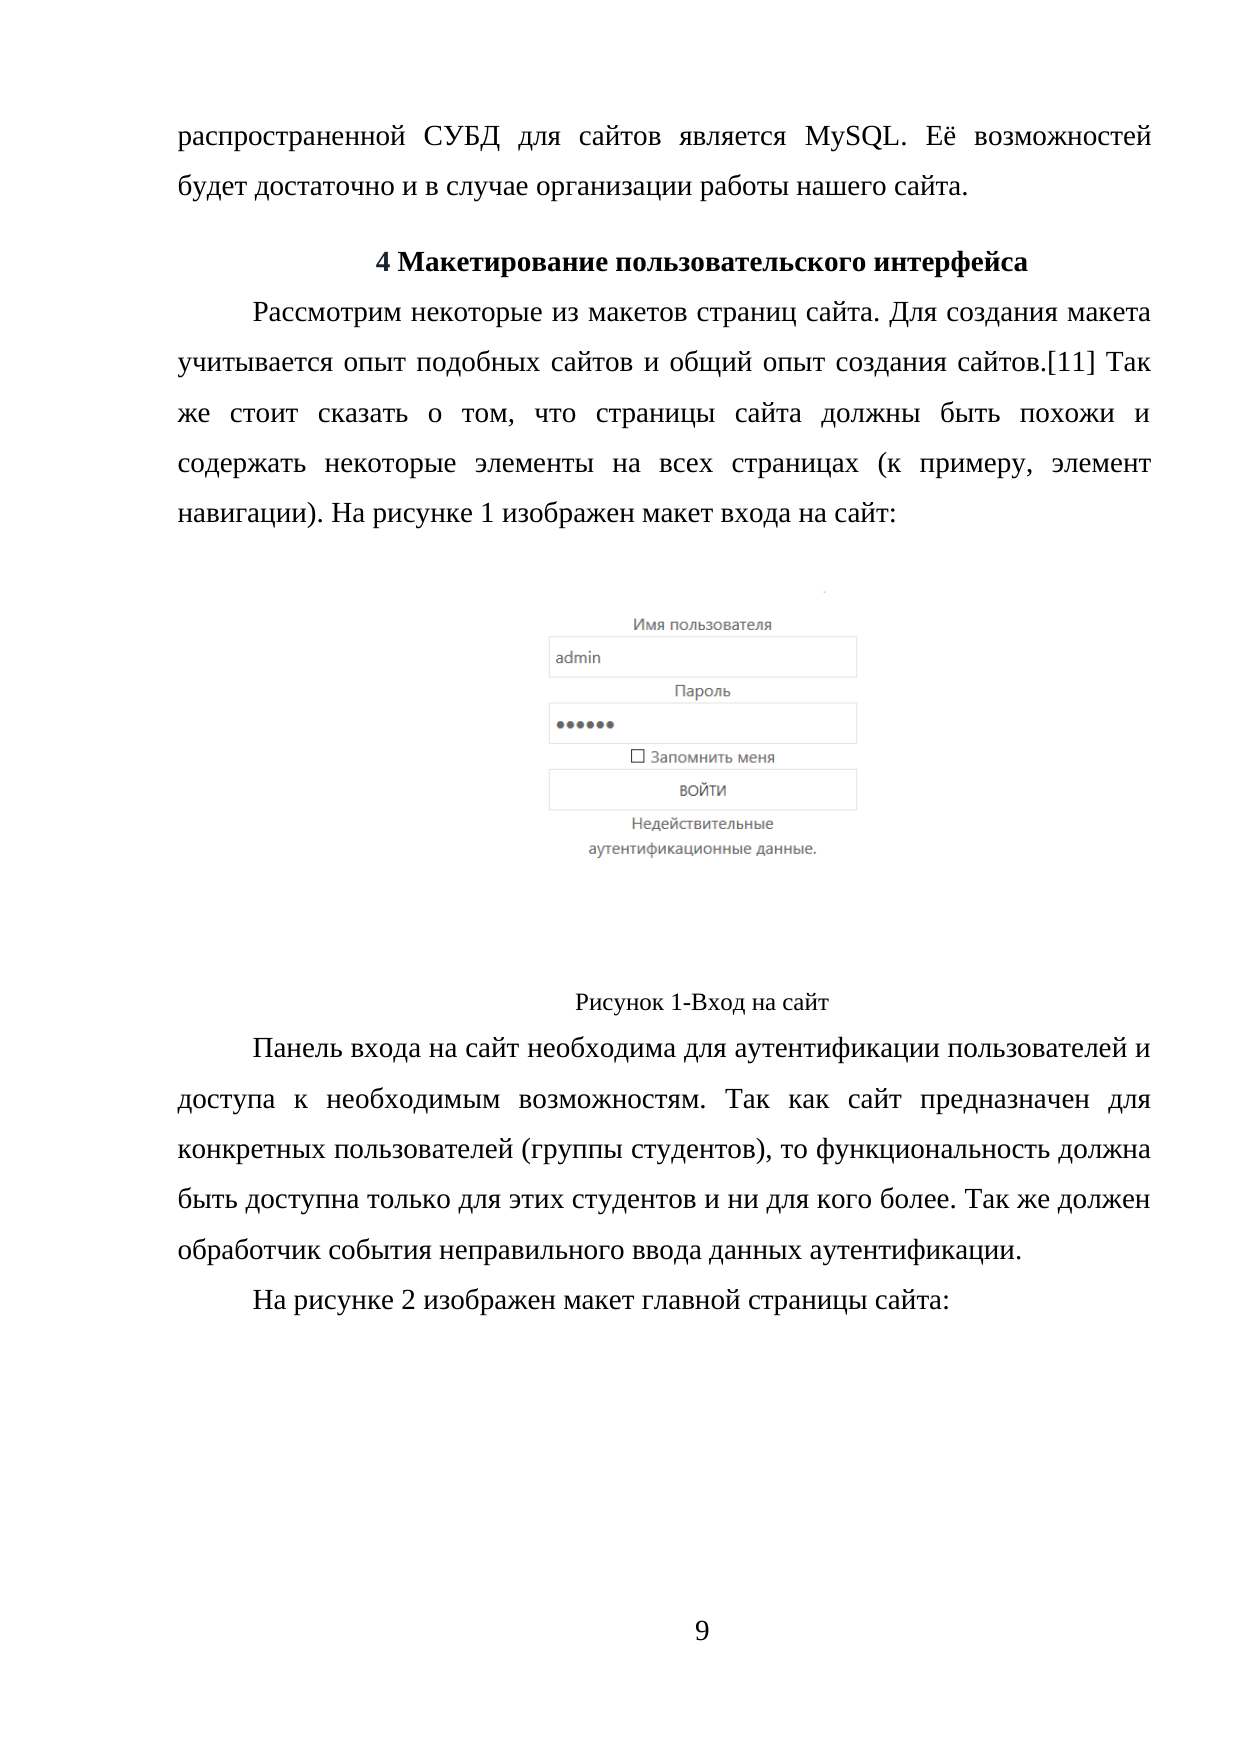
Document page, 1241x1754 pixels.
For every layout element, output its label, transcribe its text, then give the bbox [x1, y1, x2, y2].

text Панель входа на сайт необходима для аутентификации пользователей и доступа к необходимым возможностям. Так как сайт предназначен для конкретных пользователей (группы студентов), то функциональность должна быть доступна только для этих студентов и ни для кого более. Так же должен обработчик события неправильного ввода данных аутентификации. [177, 1031, 1152, 1265]
picture [411, 545, 993, 971]
subtitle 4 Макетирование пользовательского интерфейса [177, 244, 1152, 277]
text Рассмотрим некоторые из макетов страниц сайта. Для создания макета учитывается опыт подобных сайтов и общий опыт создания сайтов.[11] Так же стоит сказать о том, что страницы сайта должны быть похожи и содержать некоторые элементы на всех страницах (к примеру, элемент навигации). На рисунке 1 изображен макет входа на сайт: [177, 294, 1152, 529]
text Рисунок 1-Вход на сайт [177, 987, 1152, 1016]
text На рисунке 2 изображен макет главной страницы сайта: [177, 1282, 1152, 1316]
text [177, 118, 1152, 202]
